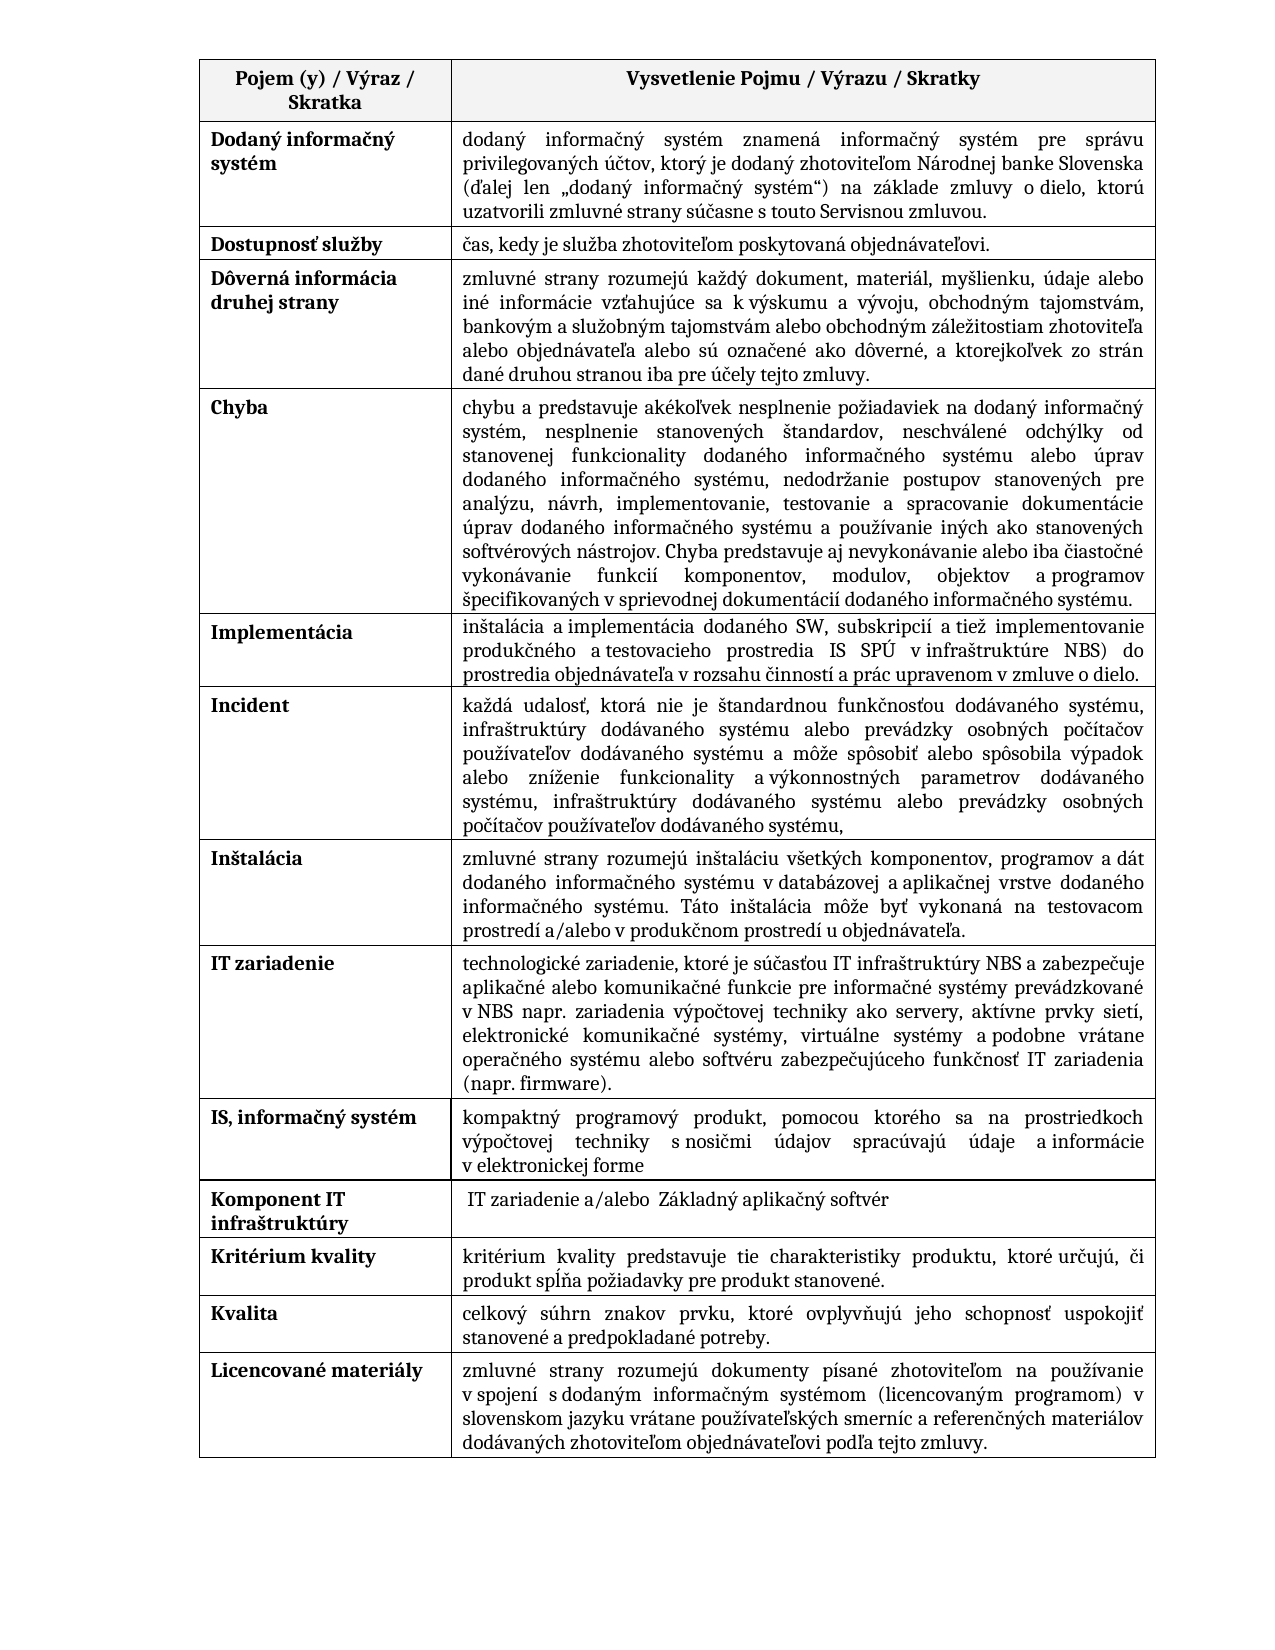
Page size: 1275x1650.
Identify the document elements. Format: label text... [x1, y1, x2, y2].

table_cell zmluvné strany rozumejú dokumenty písané zhotoviteľom na používanie v spojení s dodaným informačným systémom (licencovaným programom) v slovenskom jazyku vrátane používateľských smerníc a referenčných materiálov dodávaných zhotoviteľom objednávateľovi podľa tejto zmluvy. [452, 1353, 1155, 1457]
table_cell Dôverná informácia druhej strany [200, 260, 451, 388]
table_cell Implementácia [200, 614, 451, 686]
table_cell zmluvné strany rozumejú každý dokument, materiál, myšlienku, údaje alebo iné informácie vzťahujúce sa k výskumu a vývoju, obchodným tajomstvám, bankovým a služobným tajomstvám alebo obchodným záležitostiam zhotoviteľa alebo objednávateľa alebo sú označené ako dôverné, a ktorejkoľvek zo strán dané druhou stranou iba pre účely tejto zmluvy. [452, 260, 1155, 388]
table_cell kritérium kvality predstavuje tie charakteristiky produktu, ktoré určujú, či produkt spĺňa požiadavky pre produkt stanovené. [452, 1238, 1155, 1294]
table_cell každá udalosť, ktorá nie je štandardnou funkčnosťou dodávaného systému, infraštruktúry dodávaného systému alebo prevádzky osobných počítačov používateľov dodávaného systému a môže spôsobiť alebo spôsobila výpadok alebo zníženie funkcionality a výkonnostných parametrov dodávaného systému, infraštruktúry dodávaného systému alebo prevádzky osobných počítačov používateľov dodávaného systému, [452, 687, 1155, 839]
table_cell IS, informačný systém [200, 1099, 450, 1179]
table_cell Kritérium kvality [200, 1238, 451, 1294]
table_cell Dostupnosť služby [200, 227, 451, 259]
table_cell Komponent IT infraštruktúry [200, 1181, 451, 1237]
table_cell IT zariadenie a/alebo Základný aplikačný softvér [452, 1181, 1155, 1237]
table_cell Licencované materiály [200, 1353, 451, 1457]
table_cell Incident [200, 687, 451, 839]
table_header Vysvetlenie Pojmu / Výrazu / Skratky [452, 60, 1155, 121]
table_cell technologické zariadenie, ktoré je súčasťou IT infraštruktúry NBS a zabezpečuje aplikačné alebo komunikačné funkcie pre informačné systémy prevádzkované v NBS napr. zariadenia výpočtovej techniky ako servery, aktívne prvky sietí, elektronické komunikačné systémy, virtuálne systémy a podobne vrátane operačného systému alebo softvéru zabezpečujúceho funkčnosť IT zariadenia (napr. firmware). [452, 946, 1155, 1098]
table_cell Chyba [200, 389, 451, 613]
table_cell zmluvné strany rozumejú inštaláciu všetkých komponentov, programov a dát dodaného informačného systému v databázovej a aplikačnej vrstve dodaného informačného systému. Táto inštalácia môže byť vykonaná na testovacom prostredí a/alebo v produkčnom prostredí u objednávateľa. [452, 840, 1155, 944]
table_cell IT zariadenie [200, 946, 451, 1098]
table_cell chybu a predstavuje akékoľvek nesplnenie požiadaviek na dodaný informačný systém, nesplnenie stanovených štandardov, neschválené odchýlky od stanovenej funkcionality dodaného informačného systému alebo úprav dodaného informačného systému, nedodržanie postupov stanovených pre analýzu, návrh, implementovanie, testovanie a spracovanie dokumentácie úprav dodaného informačného systému a používanie iných ako stanovených softvérových nástrojov. Chyba predstavuje aj nevykonávanie alebo iba čiastočné vykonávanie funkcií komponentov, modulov, objektov a programov špecifikovaných v sprievodnej dokumentácií dodaného informačného systému. [452, 389, 1155, 613]
table_cell Inštalácia [200, 840, 451, 944]
table_cell celkový súhrn znakov prvku, ktoré ovplyvňujú jeho schopnosť uspokojiť stanovené a predpokladané potreby. [452, 1296, 1155, 1352]
table_cell dodaný informačný systém znamená informačný systém pre správu privilegovaných účtov, ktorý je dodaný zhotoviteľom Národnej banke Slovenska (ďalej len „dodaný informačný systém“) na základe zmluvy o dielo, ktorú uzatvorili zmluvné strany súčasne s touto Servisnou zmluvou. [452, 122, 1155, 226]
table_header Pojem (y) / Výraz / Skratka [200, 60, 451, 121]
table_cell inštalácia a implementácia dodaného SW, subskripcií a tiež implementovanie produkčného a testovacieho prostredia IS SPÚ v infraštruktúre NBS) do prostredia objednávateľa v rozsahu činností a prác upravenom v zmluve o dielo. [452, 614, 1155, 686]
table_cell Kvalita [200, 1296, 451, 1352]
table_cell kompaktný programový produkt, pomocou ktorého sa na prostriedkoch výpočtovej techniky s nosičmi údajov spracúvajú údaje a informácie v elektronickej forme [452, 1099, 1155, 1179]
table_cell čas, kedy je služba zhotoviteľom poskytovaná objednávateľovi. [452, 227, 1155, 259]
table_cell Dodaný informačný systém [200, 122, 451, 226]
